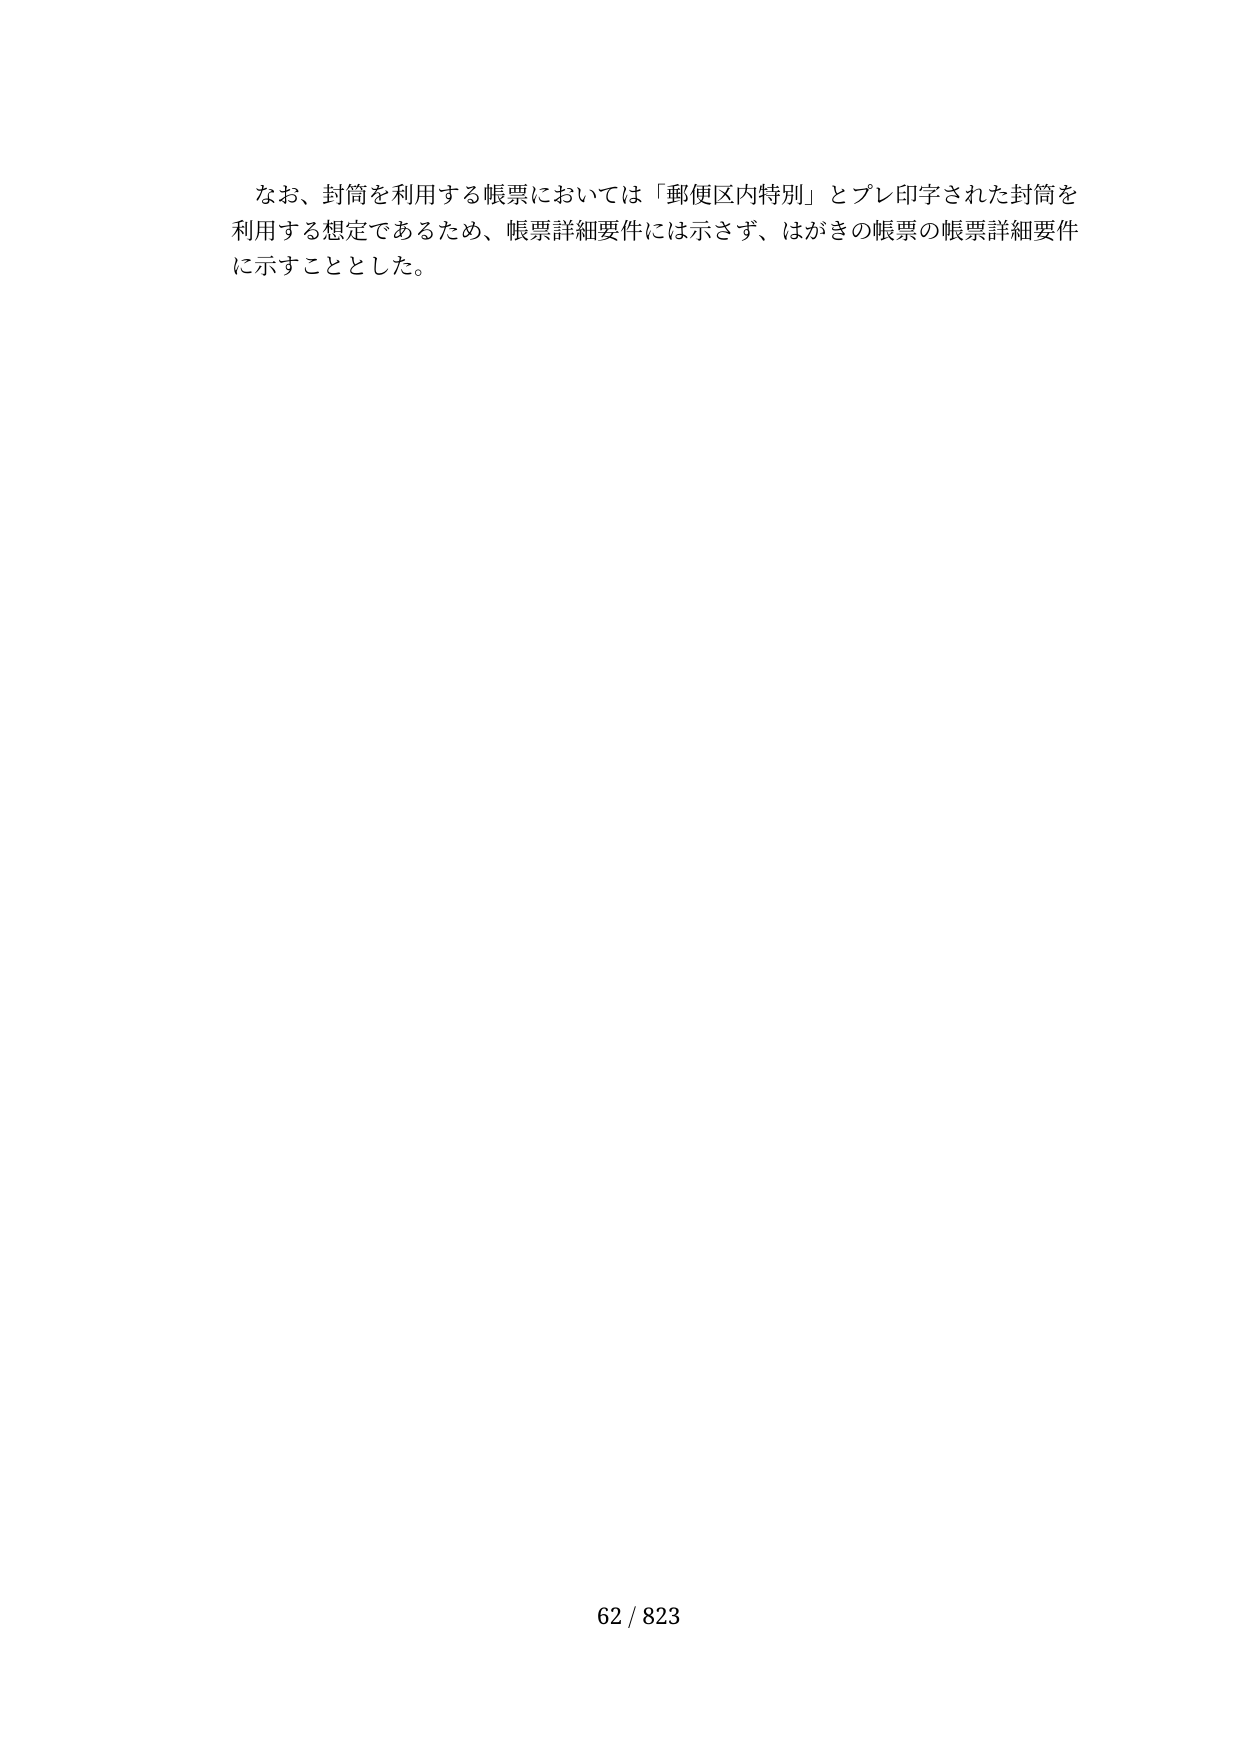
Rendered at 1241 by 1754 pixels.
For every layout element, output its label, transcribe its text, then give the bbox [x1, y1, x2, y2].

list なお、封筒を利用する帳票においては「郵便区内特別」とプレ印字された封筒を利用する想定であるため、帳票詳細要件には示さず、はがきの帳票の帳票詳細要件に示すこととした。 [231, 177, 1092, 281]
